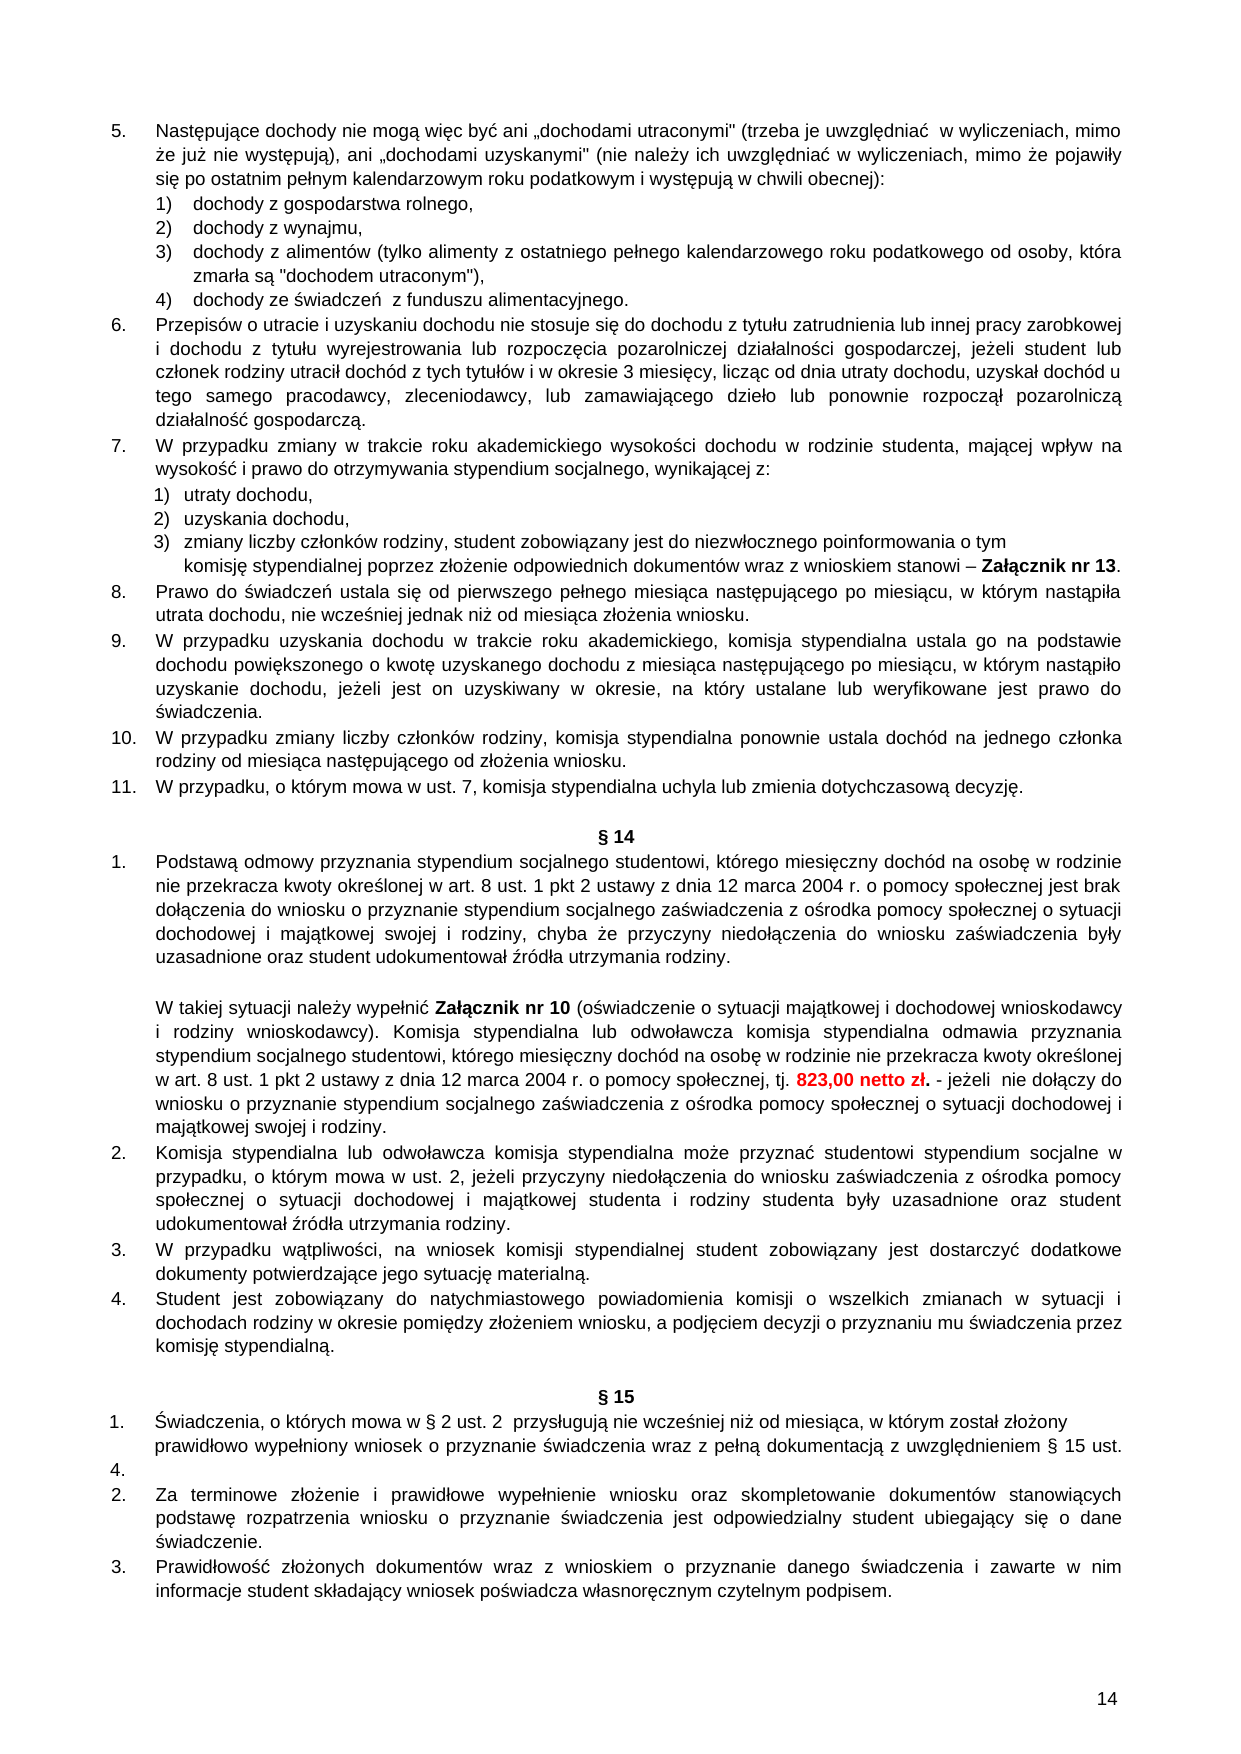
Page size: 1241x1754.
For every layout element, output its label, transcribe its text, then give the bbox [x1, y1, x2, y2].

list Przepisów o utracie i uzyskaniu dochodu nie stosuje się do dochodu z tytułu zatrudnienia lub innej pracy zarobkowej i dochodu z tytułu wyrejestrowania lub rozpoczęcia pozarolniczej działalności gospodarczej, jeżeli student lub członek rodziny utracił dochód z tych tytułów i w okresie 3 miesięcy, licząc od dnia utraty dochodu, uzyskał dochód u tego samego pracodawcy, zleceniodawcy, lub zamawiającego dzieło lub ponownie rozpoczął pozarolniczą działalność gospodarczą. [111, 314, 1122, 431]
list Komisja stypendialna lub odwoławcza komisja stypendialna może przyznać studentowi stypendium socjalne w przypadku, o którym mowa w ust. 2, jeżeli przyczyny niedołączenia do wniosku zaświadczenia z ośrodka pomocy społecznej o sytuacji dochodowej i majątkowej studenta i rodziny studenta były uzasadnione oraz student udokumentował źródła utrzymania rodziny. [111, 1142, 1122, 1235]
list Prawo do świadczeń ustala się od pierwszego pełnego miesiąca następującego po miesiącu, w którym nastąpiła utrata dochodu, nie wcześniej jednak niż od miesiąca złożenia wniosku. [111, 580, 1122, 626]
text § 15 [110, 1386, 1122, 1407]
list dochody z wynajmu, [155, 217, 1122, 238]
list Następujące dochody nie mogą więc być ani „dochodami utraconymi" (trzeba je uwzględniać w wyliczeniach, mimo że już nie występują), ani „dochodami uzyskanymi" (nie należy ich uwzględniać w wyliczeniach, mimo że pojawiły się po ostatnim pełnym kalendarzowym roku podatkowym i występują w chwili obecnej): [111, 120, 1122, 189]
list Za terminowe złożenie i prawidłowe wypełnienie wniosku oraz skompletowanie dokumentów stanowiących podstawę rozpatrzenia wniosku o przyznanie świadczenia jest odpowiedzialny student ubiegający się o dane świadczenie. [111, 1483, 1122, 1553]
text § 14 [110, 826, 1122, 847]
list uzyskania dochodu, [153, 507, 1122, 529]
list Student jest zobowiązany do natychmiastowego powiadomienia komisji o wszelkich zmianach w sytuacji i dochodach rodziny w okresie pomiędzy złożeniem wniosku, a podjęciem decyzji o przyznaniu mu świadczenia przez komisję stypendialną. [111, 1288, 1122, 1357]
list zmiany liczby członków rodziny, student zobowiązany jest do niezwłocznego poinformowania o tym [153, 531, 1122, 553]
list W przypadku zmiany liczby członków rodziny, komisja stypendialna ponownie ustala dochód na jednego członka rodziny od miesiąca następującego od złożenia wniosku. [111, 726, 1122, 772]
list Prawidłowość złożonych dokumentów wraz z wnioskiem o przyznanie danego świadczenia i zawarte w nim informacje student składający wniosek poświadcza własnoręcznym czytelnym podpisem. [111, 1556, 1122, 1602]
text W takiej sytuacji należy wypełnić Załącznik nr 10 (oświadczenie o sytuacji majątkowej i dochodowej wnioskodawcy i rodziny wnioskodawcy). Komisja stypendialna lub odwoławcza komisja stypendialna odmawia przyznania stypendium socjalnego studentowi, którego miesięczny dochód na osobę w rodzinie nie przekracza kwoty określonej w art. 8 ust. 1 pkt 2 ustawy z dnia 12 marca 2004 r. o pomocy społecznej, tj. 823,00 netto zł. - jeżeli nie dołączy do wniosku o przyznanie stypendium socjalnego zaświadczenia z ośrodka pomocy społecznej o sytuacji dochodowej i majątkowej swojej i rodziny. [155, 997, 1122, 1138]
list dochody z alimentów (tylko alimenty z ostatniego pełnego kalendarzowego roku podatkowego od osoby, która zmarła są "dochodem utraconym"), [155, 241, 1122, 286]
list Świadczenia, o których mowa w § 2 ust. 2 przysługują nie wcześniej niż od miesiąca, w którym został złożony [109, 1411, 1122, 1432]
list W przypadku, o którym mowa w ust. 7, komisja stypendialna uchyla lub zmienia dotychczasową decyzję. [111, 776, 1122, 797]
list W przypadku uzyskania dochodu w trakcie roku akademickiego, komisja stypendialna ustala go na podstawie dochodu powiększonego o kwotę uzyskanego dochodu z miesiąca następującego po miesiącu, w którym nastąpiło uzyskanie dochodu, jeżeli jest on uzyskiwany w okresie, na który ustalane lub weryfikowane jest prawo do świadczenia. [111, 629, 1122, 723]
list dochody z gospodarstwa rolnego, [155, 193, 1122, 214]
list W przypadku wątpliwości, na wniosek komisji stypendialnej student zobowiązany jest dostarczyć dodatkowe dokumenty potwierdzające jego sytuację materialną. [111, 1238, 1122, 1284]
list komisję stypendialnej poprzez złożenie odpowiednich dokumentów wraz z wnioskiem stanowi – Załącznik nr 13. [184, 555, 1122, 577]
list dochody ze świadczeń z funduszu alimentacyjnego. [155, 288, 1122, 310]
list Podstawą odmowy przyznania stypendium socjalnego studentowi, którego miesięczny dochód na osobę w rodzinie nie przekracza kwoty określonej w art. 8 ust. 1 pkt 2 ustawy z dnia 12 marca 2004 r. o pomocy społecznej jest brak dołączenia do wniosku o przyznanie stypendium socjalnego zaświadczenia z ośrodka pomocy społecznej o sytuacji dochodowej i majątkowej swojej i rodziny, chyba że przyczyny niedołączenia do wniosku zaświadczenia były uzasadnione oraz student udokumentował źródła utrzymania rodziny. [111, 851, 1122, 968]
list W przypadku zmiany w trakcie roku akademickiego wysokości dochodu w rodzinie studenta, mającej wpływ na wysokość i prawo do otrzymywania stypendium socjalnego, wynikającej z: [111, 434, 1122, 480]
list prawidłowo wypełniony wniosek o przyznanie świadczenia wraz z pełną dokumentacją z uwzględnieniem § 15 ust. 4. [110, 1434, 1122, 1480]
list utraty dochodu, [153, 483, 1122, 505]
